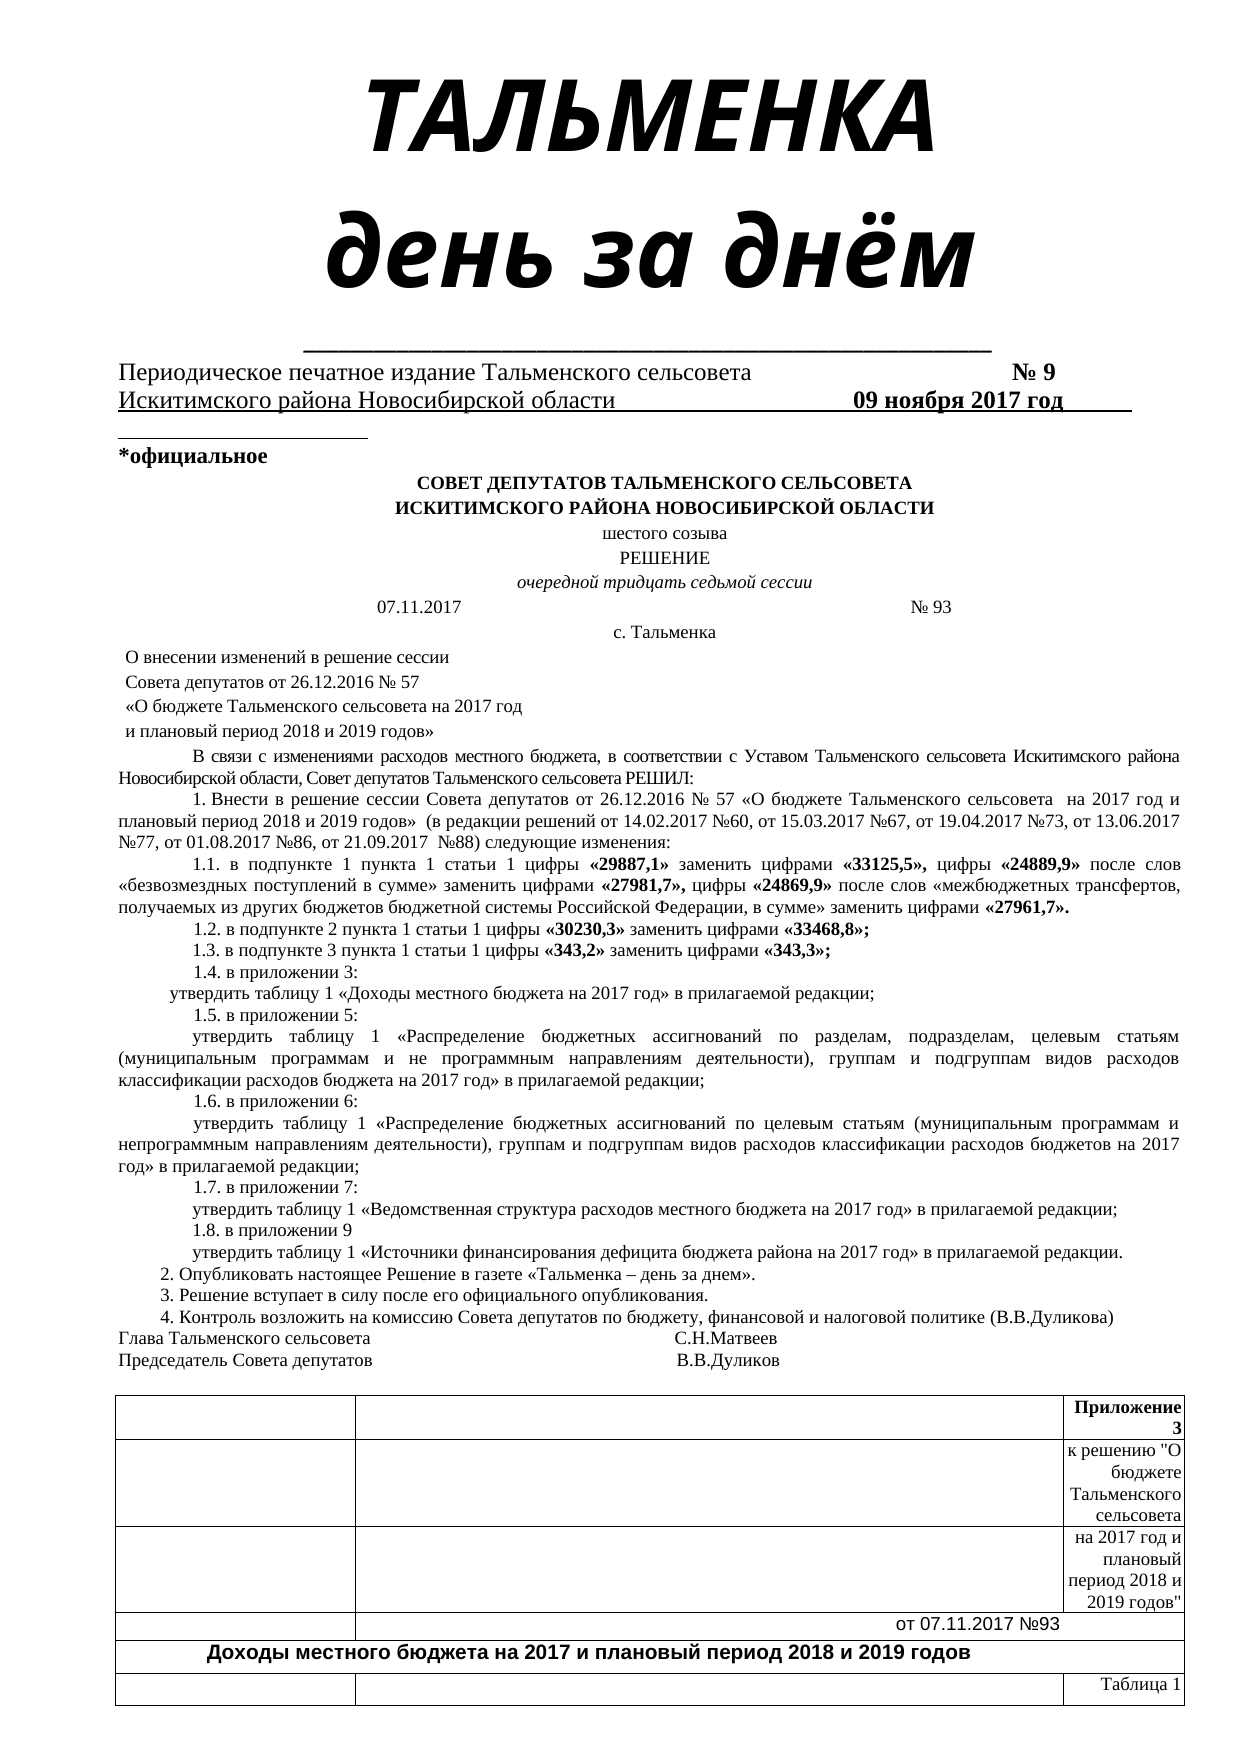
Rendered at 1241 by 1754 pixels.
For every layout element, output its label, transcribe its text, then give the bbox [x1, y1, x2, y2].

text 1. Внести в решение сессии Совета депутатов от 26.12.2016 № 57 «О бюджете Тальменского сельсовета на 2017 год и плановый период 2018 и 2019 годов» (в редакции решений от 14.02.2017 №60, от 15.03.2017 №67, от 19.04.2017 №73, от 13.06.2017 №77, от 01.08.2017 №86, от 21.09.2017 №88) следующие изменения: [118, 788, 1181, 853]
table_header Приложение 3 [1064, 1396, 1184, 1439]
text 1.2. в подпункте 2 пункта 1 статьи 1 цифры «30230,3» заменить цифрами «33468,8»; [118, 917, 1181, 939]
text В связи с изменениями расходов местного бюджета, в соответствии с Уставом Тальменского сельсовета Искитимского района Новосибирской области, Совет депутатов Тальменского сельсовета РЕШИЛ: [118, 745, 1181, 788]
text 1.8. в приложении 9 [118, 1219, 1181, 1241]
text шестого созыва [118, 522, 1211, 543]
text Искитимского района Новосибирской области 09 ноября 2017 год [118, 385, 1181, 414]
text утвердить таблицу 1 «Доходы местного бюджета на 2017 год» в прилагаемой редакции; [118, 982, 1181, 1004]
text утвердить таблицу 1 «Ведомственная структура расходов местного бюджета на 2017 год» в прилагаемой редакции; [118, 1198, 1181, 1219]
text очередной тридцать седьмой сессии [62, 571, 1211, 593]
text О внесении изменений в решение сессии [125, 646, 1181, 667]
table_cell к решению "О бюджете Тальменского сельсовета [1064, 1440, 1184, 1526]
table_header [356, 1396, 1063, 1439]
table_cell [356, 1527, 1063, 1612]
text Глава Тальменского сельсовета С.Н.Матвеев [118, 1327, 1211, 1349]
text утвердить таблицу 1 «Распределение бюджетных ассигнований по разделам, подразделам, целевым статьям (муниципальным программам и не программным направлениям деятельности), группам и подгруппам видов расходов классификации расходов бюджета на 2017 год» в прилагаемой редакции; [118, 1025, 1181, 1090]
text 3. Решение вступает в силу после его официального опубликования. [118, 1284, 1181, 1306]
table_cell [116, 1613, 355, 1639]
table_cell Таблица 1 [1064, 1674, 1184, 1704]
text 1.4. в приложении 3: [193, 961, 1181, 982]
text *официальное [118, 442, 1181, 468]
table_cell [116, 1527, 355, 1612]
table_cell [116, 1440, 355, 1526]
text день за днём [118, 181, 1181, 317]
text и плановый период 2018 и 2019 годов» [125, 720, 1181, 742]
table_cell [356, 1440, 1063, 1526]
text 2. Опубликовать настоящее Решение в газете «Тальменка – день за днем». [118, 1262, 1181, 1284]
text 1.1. в подпункте 1 пункта 1 статьи 1 цифры «29887,1» заменить цифрами «33125,5», цифры «24889,9» после слов «безвозмездных поступлений в сумме» заменить цифрами «27981,7», цифры «24869,9» после слов «межбюджетных трансфертов, получаемых из других бюджетов бюджетной системы Российской Федерации, в сумме» заменить цифрами «27961,7». [118, 853, 1181, 917]
text 1.6. в приложении 6: [118, 1090, 1181, 1112]
text Периодическое печатное издание Тальменского сельсовета № 9 [118, 357, 1181, 385]
table_cell Доходы местного бюджета на 2017 и плановый период 2018 и 2019 годов [116, 1641, 1063, 1673]
text утвердить таблицу 1 «Распределение бюджетных ассигнований по целевым статьям (муниципальным программам и непрограммным направлениям деятельности), группам и подгруппам видов расходов классификации расходов бюджетов на 2017 год» в прилагаемой редакции; [118, 1112, 1181, 1176]
table_cell на 2017 год и плановый период 2018 и 2019 годов" [1064, 1527, 1184, 1612]
table_cell [1063, 1613, 1184, 1639]
table_cell [116, 1674, 355, 1704]
text СОВЕТ ДЕПУТАТОВ ТАЛЬМЕНСКОГО СЕЛЬСОВЕТА [118, 472, 1211, 494]
table_cell от 07.11.2017 №93 [356, 1613, 1063, 1639]
text Председатель Совета депутатов В.В.Дуликов [118, 1349, 1211, 1370]
text 4. Контроль возложить на комиссию Совета депутатов по бюджету, финансовой и налоговой политике (В.В.Дуликова) [118, 1306, 1181, 1327]
text «О бюджете Тальменского сельсовета на 2017 год [125, 695, 1181, 717]
text ___________________________________________________________ [118, 317, 1181, 357]
table_cell [356, 1674, 1063, 1704]
text 1.3. в подпункте 3 пункта 1 статьи 1 цифры «343,2» заменить цифрами «343,3»; [118, 939, 1181, 961]
text ТАЛЬМЕНКА [118, 44, 1181, 181]
text РЕШЕНИЕ [62, 547, 1211, 568]
text 1.5. в приложении 5: [193, 1004, 1181, 1025]
table_cell [1063, 1641, 1184, 1673]
text Совета депутатов от 26.12.2016 № 57 [125, 671, 1181, 692]
text ИСКИТИМСКОГО РАЙОНА НОВОСИБИРСКОЙ ОБЛАСТИ [62, 497, 1211, 519]
text 1.7. в приложении 7: [193, 1176, 1181, 1198]
text 07.11.2017 № 93 [62, 596, 1211, 618]
text утвердить таблицу 1 «Источники финансирования дефицита бюджета района на 2017 год» в прилагаемой редакции. [118, 1241, 1181, 1262]
text с. Тальменка [62, 621, 1211, 643]
table_header [116, 1396, 355, 1439]
